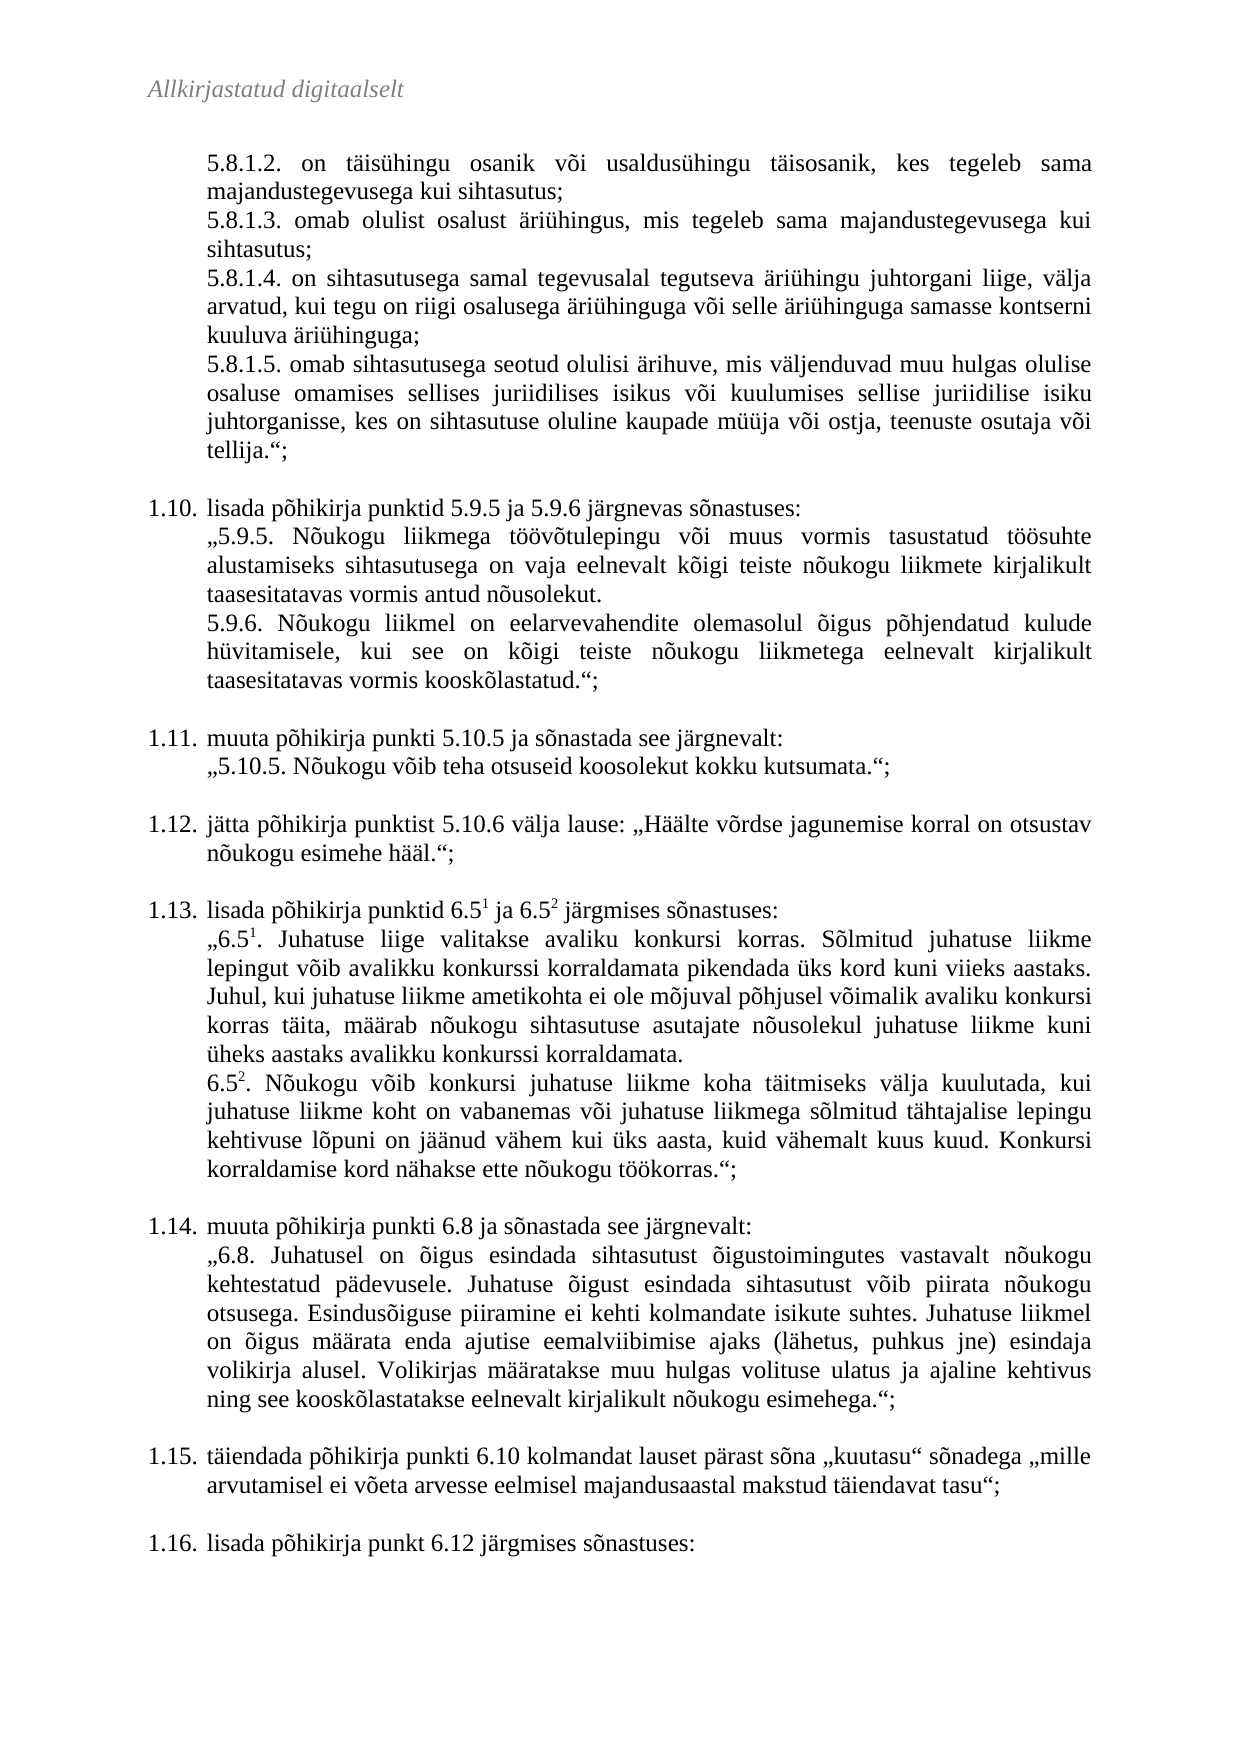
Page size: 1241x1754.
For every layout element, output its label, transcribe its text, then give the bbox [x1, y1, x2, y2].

text 5.8.1.4. on sihtasutusega samal tegevusalal tegutseva äriühingu juhtorgani liige, välja arvatud, kui tegu on riigi osalusega äriühinguga või selle äriühinguga samasse kontserni kuuluva äriühinguga; [207, 263, 1093, 349]
list muuta põhikirja punkti 5.10.5 ja sõnastada see järgnevalt: [148, 723, 1093, 751]
text 5.8.1.2. on täisühingu osanik või usaldusühingu täisosanik, kes tegeleb sama majandustegevusega kui sihtasutus; [207, 148, 1093, 205]
text 6.52. Nõukogu võib konkursi juhatuse liikme koha täitmiseks välja kuulutada, kui juhatuse liikme koht on vabanemas või juhatuse liikmega sõlmitud tähtajalise lepingu kehtivuse lõpuni on jäänud vähem kui üks aasta, kuid vähemalt kuus kuud. Konkursi korraldamise kord nähakse ette nõukogu töökorras.“; [207, 1068, 1093, 1183]
list lisada põhikirja punktid 6.51 ja 6.52 järgmises sõnastuses: [148, 895, 1093, 924]
list muuta põhikirja punkti 6.8 ja sõnastada see järgnevalt: [148, 1211, 1093, 1240]
text „6.51. Juhatuse liige valitakse avaliku konkursi korras. Sõlmitud juhatuse liikme lepingut võib avalikku konkurssi korraldamata pikendada üks kord kuni viieks aastaks. Juhul, kui juhatuse liikme ametikohta ei ole mõjuval põhjusel võimalik avaliku konkursi korras täita, määrab nõukogu sihtasutuse asutajate nõusolekul juhatuse liikme kuni üheks aastaks avalikku konkurssi korraldamata. [207, 924, 1093, 1068]
text 5.9.6. Nõukogu liikmel on eelarvevahendite olemasolul õigus põhjendatud kulude hüvitamisele, kui see on kõigi teiste nõukogu liikmetega eelnevalt kirjalikult taasesitatavas vormis kooskõlastatud.“; [207, 608, 1093, 694]
list täiendada põhikirja punkti 6.10 kolmandat lauset pärast sõna „kuutasu“ sõnadega „mille arvutamisel ei võeta arvesse eelmisel majandusaastal makstud täiendavat tasu“; [148, 1441, 1093, 1499]
text „5.9.5. Nõukogu liikmega töövõtulepingu või muus vormis tasustatud töösuhte alustamiseks sihtasutusega on vaja eelnevalt kõigi teiste nõukogu liikmete kirjalikult taasesitatavas vormis antud nõusolekut. [207, 521, 1093, 608]
list jätta põhikirja punktist 5.10.6 välja lause: „Häälte võrdse jagunemise korral on otsustav nõukogu esimehe hääl.“; [148, 809, 1093, 866]
list lisada põhikirja punkt 6.12 järgmises sõnastuses: [148, 1528, 1093, 1556]
list lisada põhikirja punktid 5.9.5 ja 5.9.6 järgnevas sõnastuses: [148, 493, 1093, 521]
text 5.8.1.3. omab olulist osalust äriühingus, mis tegeleb sama majandustegevusega kui sihtasutus; [207, 205, 1093, 263]
text „6.8. Juhatusel on õigus esindada sihtasutust õigustoimingutes vastavalt nõukogu kehtestatud pädevusele. Juhatuse õigust esindada sihtasutust võib piirata nõukogu otsusega. Esindusõiguse piiramine ei kehti kolmandate isikute suhtes. Juhatuse liikmel on õigus määrata enda ajutise eemalviibimise ajaks (lähetus, puhkus jne) esindaja volikirja alusel. Volikirjas määratakse muu hulgas volituse ulatus ja ajaline kehtivus ning see kooskõlastatakse eelnevalt kirjalikult nõukogu esimehega.“; [207, 1240, 1093, 1413]
text 5.8.1.5. omab sihtasutusega seotud olulisi ärihuve, mis väljenduvad muu hulgas olulise osaluse omamises sellises juriidilises isikus või kuulumises sellise juriidilise isiku juhtorganisse, kes on sihtasutuse oluline kaupade müüja või ostja, teenuste osutaja või tellija.“; [207, 349, 1093, 464]
text „5.10.5. Nõukogu võib teha otsuseid koosolekut kokku kutsumata.“; [207, 751, 1093, 780]
